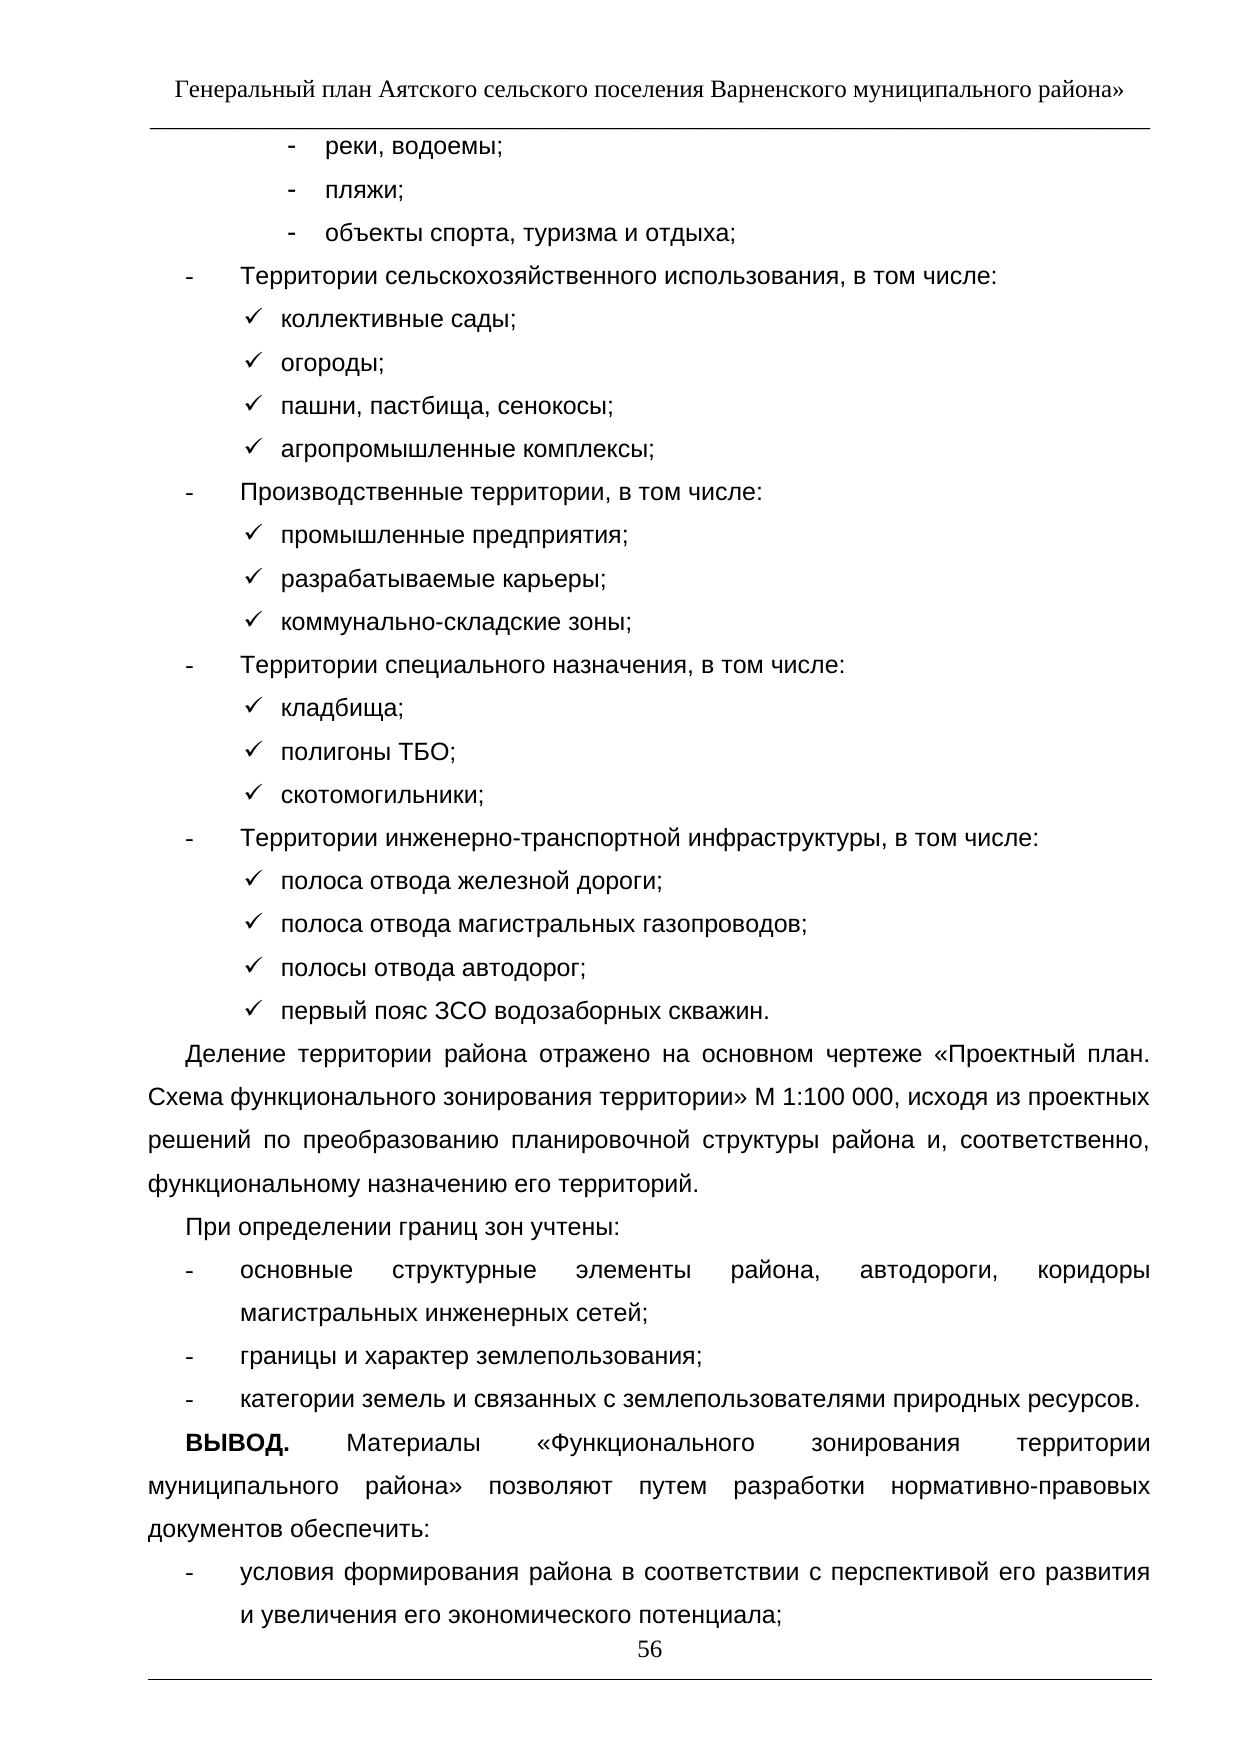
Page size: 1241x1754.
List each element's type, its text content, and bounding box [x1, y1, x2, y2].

text ВЫВОД. Материалы «Функционального зонирования территории муниципального района» позволяют путем разработки нормативно-правовых документов обеспечить: [148, 1428, 1152, 1543]
list Территории специального назначения, в том числе: [185, 650, 1152, 679]
list Территории сельскохозяйственного использования, в том числе: [185, 261, 1152, 290]
list объекты спорта, туризма и отдыха; [287, 218, 1152, 247]
list полоса отвода железной дороги; [243, 866, 1152, 895]
list скотомогильники; [243, 780, 1152, 809]
list разрабатываемые карьеры; [243, 564, 1152, 592]
list пашни, пастбища, сенокосы; [243, 391, 1152, 419]
list полоса отвода магистральных газопроводов; [243, 909, 1152, 938]
text При определении границ зон учтены: [148, 1212, 1152, 1240]
list категории земель и связанных с землепользователями природных ресурсов. [185, 1384, 1152, 1413]
list кладбища; [243, 693, 1152, 722]
list границы и характер землепользования; [185, 1341, 1152, 1370]
list Территории инженерно-транспортной инфраструктуры, в том числе: [185, 823, 1152, 852]
list Производственные территории, в том числе: [185, 477, 1152, 506]
list полосы отвода автодорог; [243, 953, 1152, 982]
list основные структурные элементы района, автодороги, коридоры магистральных инженерных сетей; [185, 1255, 1152, 1327]
list первый пояс ЗСО водозаборных скважин. [243, 996, 1152, 1025]
list пляжи; [287, 174, 1152, 203]
list реки, водоемы; [287, 131, 1152, 160]
list огороды; [243, 347, 1152, 376]
list коллективные сады; [243, 304, 1152, 333]
list условия формирования района в соответствии с перспективой его развития и увеличения его экономического потенциала; [185, 1557, 1152, 1629]
list агропромышленные комплексы; [243, 434, 1152, 463]
list полигоны ТБО; [243, 737, 1152, 765]
text Деление территории района отражено на основном чертеже «Проектный план. Схема функционального зонирования территории» М 1:100 000, исходя из проектных решений по преобразованию планировочной структуры района и, соответственно, функциональному назначению его территорий. [148, 1039, 1152, 1197]
list промышленные предприятия; [243, 520, 1152, 549]
list коммунально-складские зоны; [243, 607, 1152, 636]
